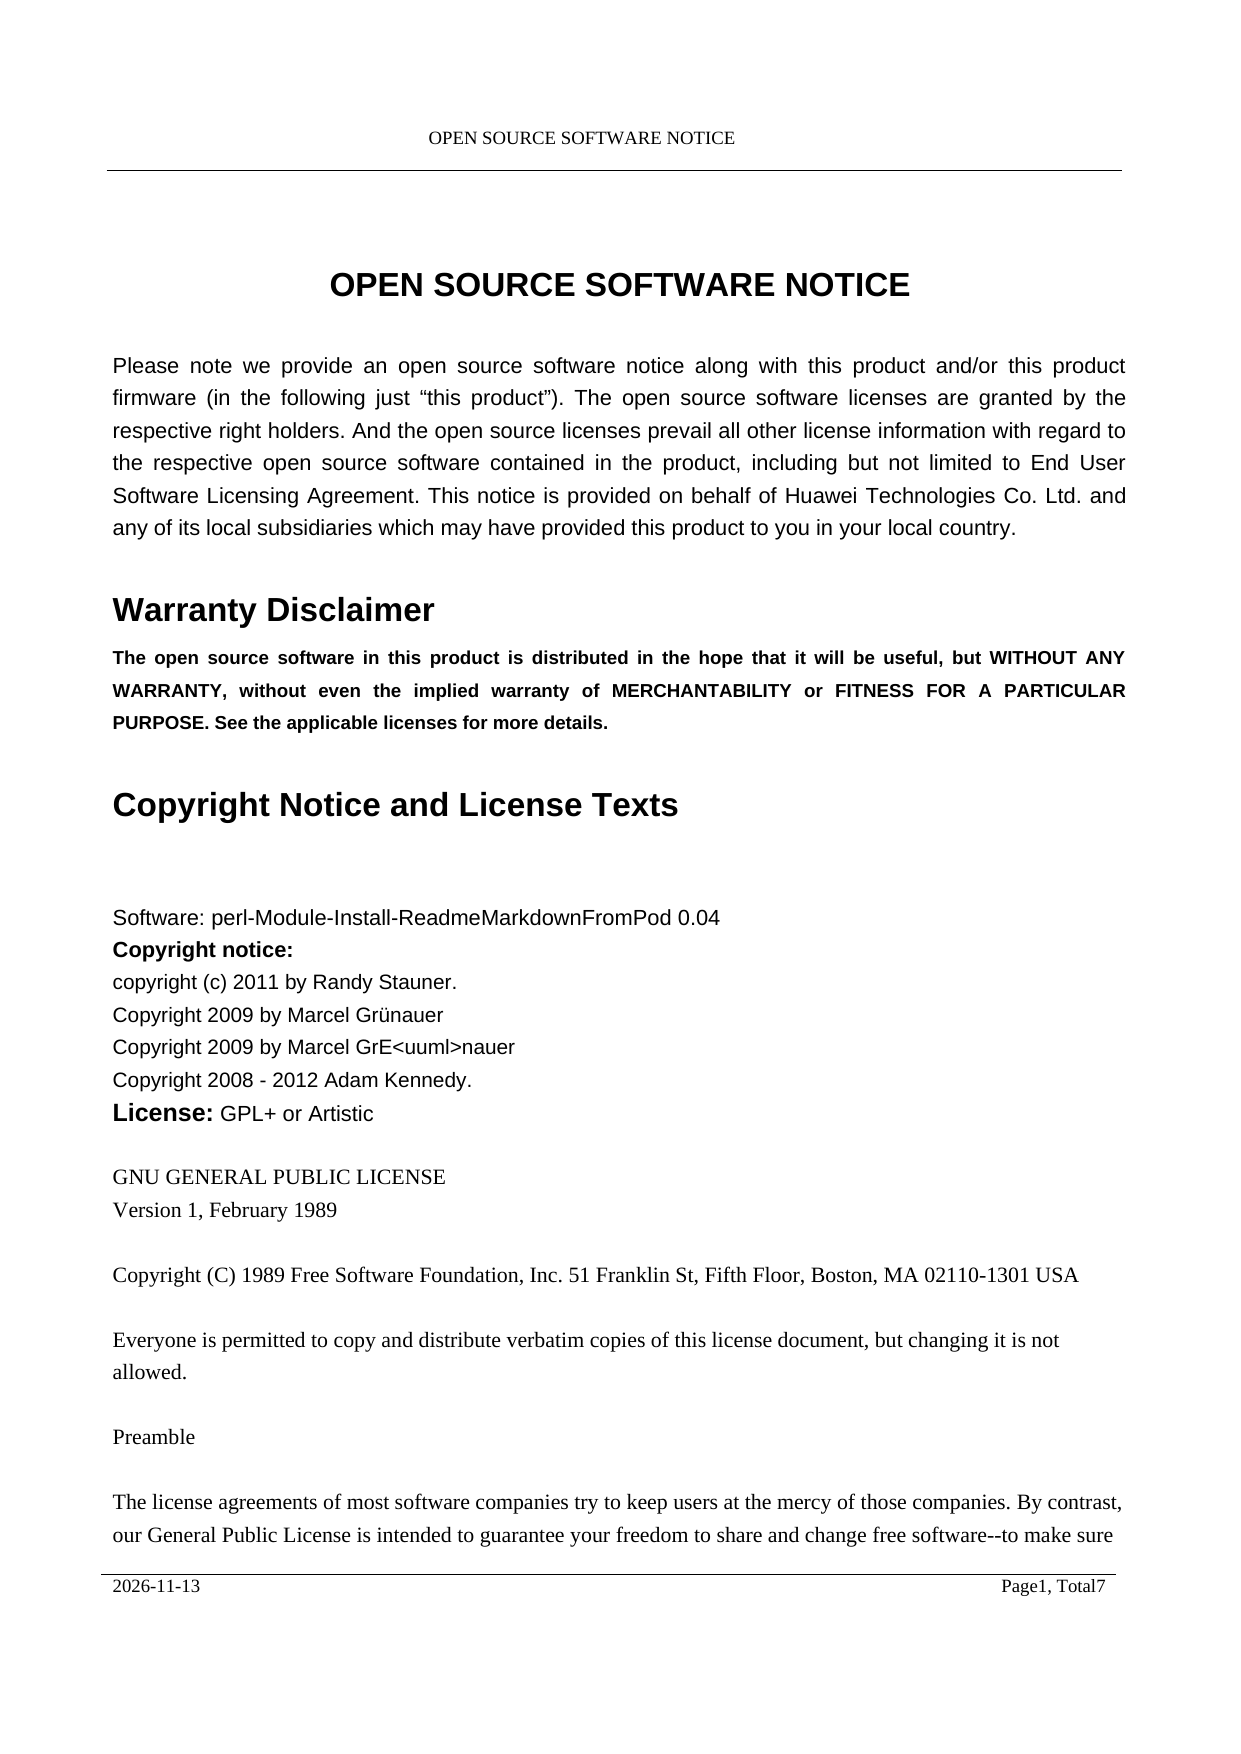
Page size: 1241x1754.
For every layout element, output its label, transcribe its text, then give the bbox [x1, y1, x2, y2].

text Copyright 2008 - 2012 Adam Kennedy. [112, 1063, 1128, 1096]
text Warranty Disclaimer [112, 576, 1128, 641]
text Copyright notice: [112, 933, 1128, 966]
text Software: perl-Module-Install-ReadmeMarkdownFromPod 0.04 [112, 901, 1128, 933]
text Please note we provide an open source software notice along with this product and/or this product firmware (in the following just “this product”). The open source software licenses are granted by the respective right holders. And the open source licenses prevail all other license information with regard to the respective open source software contained in the product, including but not limited to End User Software Licensing Agreement. This notice is provided on behalf of Huawei Technologies Co. Ltd. and any of its local subsidiaries which may have provided this product to you in your local country. [112, 349, 1128, 544]
text The open source software in this product is distributed in the hope that it will be useful, but WITHOUT ANY WARRANTY, without even the implied warranty of MERCHANTABILITY or FITNESS FOR A PARTICULAR PURPOSE. See the applicable licenses for more details. [112, 641, 1128, 739]
text Copyright 2009 by Marcel Grünauer [112, 998, 1128, 1031]
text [112, 1096, 1128, 1551]
text OPEN SOURCE SOFTWARE NOTICE [112, 251, 1128, 316]
text Copyright 2009 by Marcel GrE<uuml>nauer [112, 1031, 1128, 1063]
text copyright (c) 2011 by Randy Stauner. [112, 966, 1128, 998]
text Copyright Notice and License Texts [112, 771, 1128, 836]
